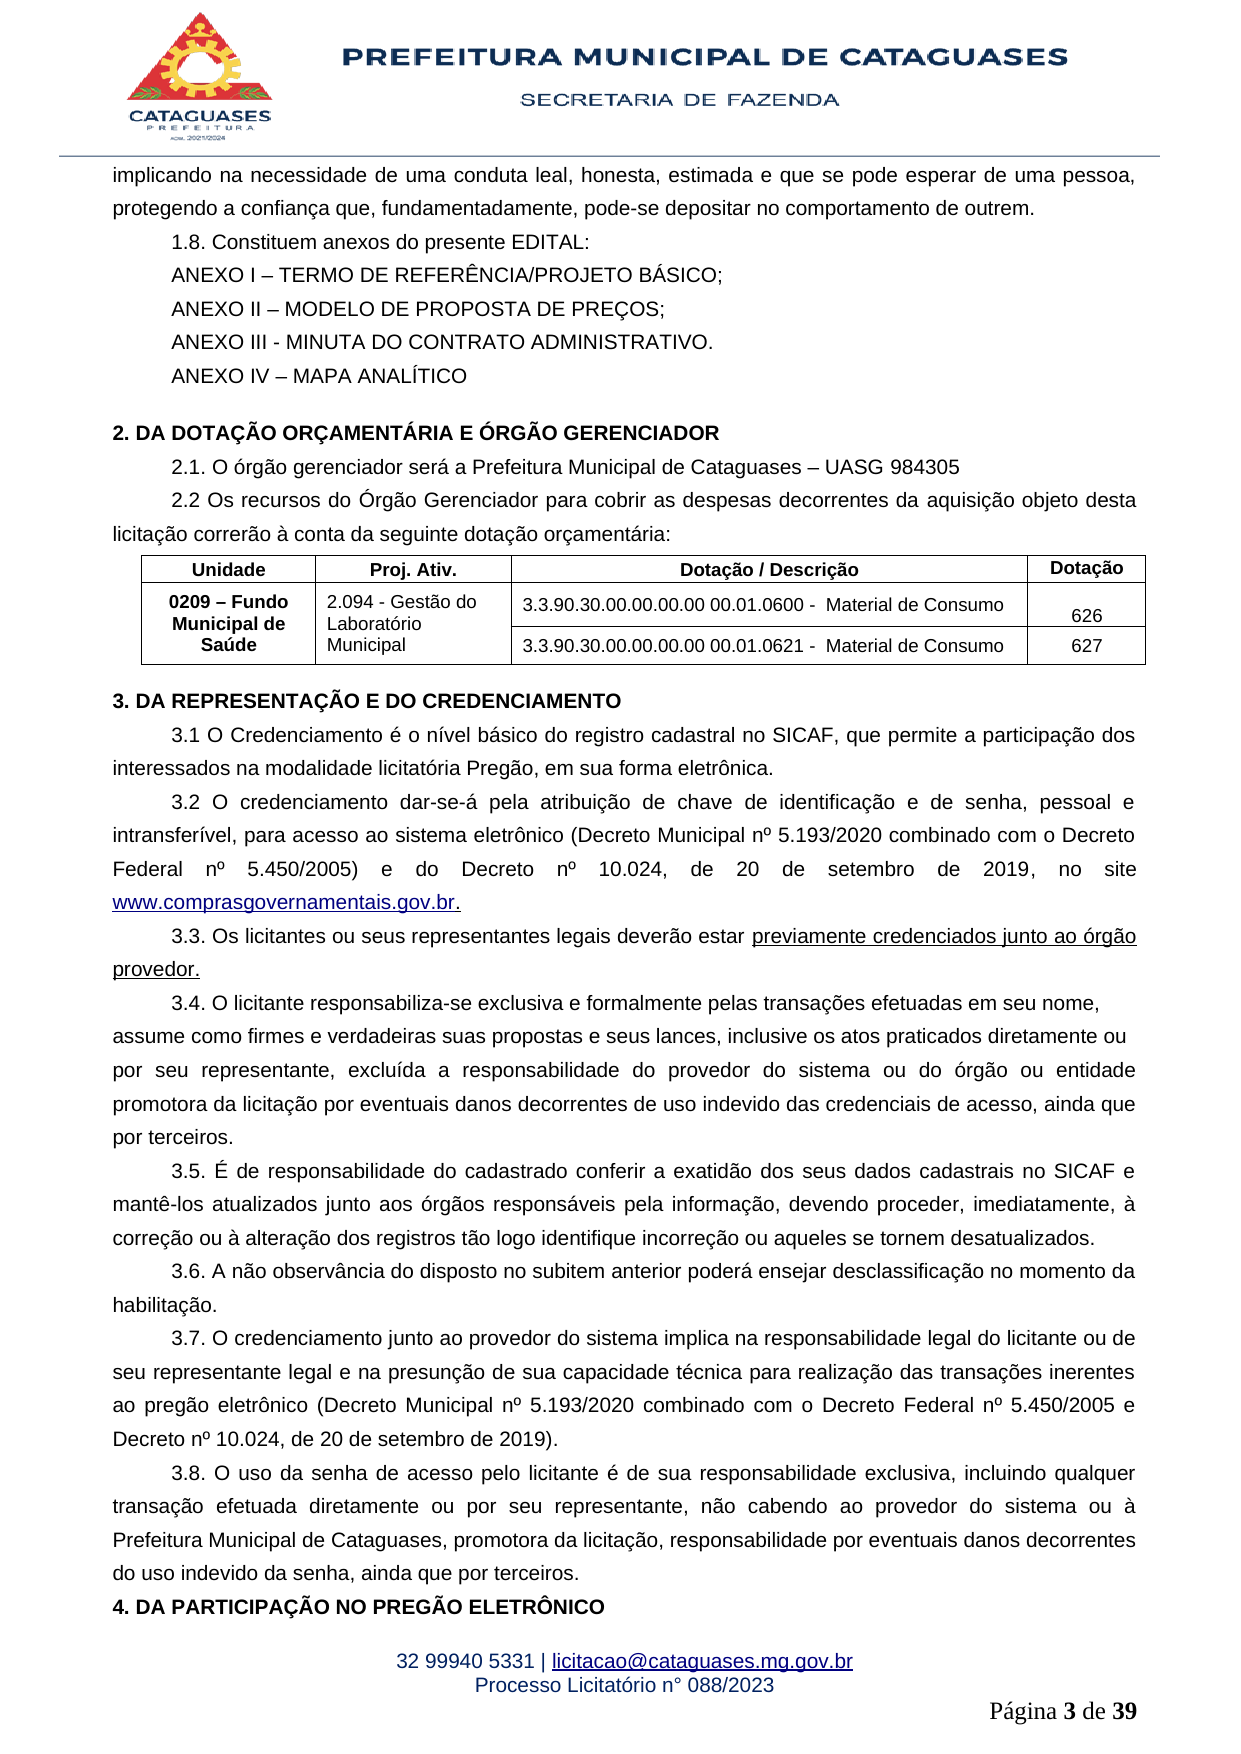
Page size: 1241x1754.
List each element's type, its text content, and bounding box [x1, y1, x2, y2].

table_header Dotação / Descrição [512, 556, 1027, 582]
text 3.1 O Credenciamento é o nível básico do registro cadastral no SICAF, que permite a participação dos interessados na modalidade licitatória Pregão, em sua forma eletrônica. [112, 722, 1137, 780]
text 3.2 O credenciamento dar-se-á pela atribuição de chave de identificação e de senha, pessoal e intransferível, para acesso ao sistema eletrônico (Decreto Municipal nº 5.193/2020 combinado com o Decreto Federal nº 5.450/2005) e do Decreto nº 10.024, de 20 de setembro de 2019, no site www.comprasgovernamentais.gov.br. [112, 789, 1137, 914]
table_cell 3.3.90.30.00.00.00.00 00.01.0600 - Material de Consumo [512, 583, 1027, 626]
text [112, 162, 1137, 220]
picture [59, 0, 1160, 184]
text assume como firmes e verdadeiras suas propostas e seus lances, inclusive os atos praticados diretamente ou [112, 1024, 1137, 1048]
text 2. DA DOTAÇÃO ORÇAMENTÁRIA E ÓRGÃO GERENCIADOR [112, 421, 1137, 445]
table_header Proj. Ativ. [316, 556, 511, 582]
table_cell 0209 – Fundo Municipal de Saúde [142, 583, 315, 664]
text 4. DA PARTICIPAÇÃO NO PREGÃO ELETRÔNICO [112, 1594, 1137, 1618]
text 3.7. O credenciamento junto ao provedor do sistema implica na responsabilidade legal do licitante ou de seu representante legal e na presunção de sua capacidade técnica para realização das transações inerentes ao pregão eletrônico (Decreto Municipal nº 5.193/2020 combinado com o Decreto Federal nº 5.450/2005 e Decreto nº 10.024, de 20 de setembro de 2019). [112, 1326, 1137, 1451]
text 3.3. Os licitantes ou seus representantes legais deverão estar previamente credenciados junto ao órgão provedor. [112, 924, 1137, 981]
text por seu representante, excluída a responsabilidade do provedor do sistema ou do órgão ou entidade promotora da licitação por eventuais danos decorrentes de uso indevido das credenciais de acesso, ainda que por terceiros. [112, 1058, 1137, 1149]
text ANEXO IV – MAPA ANALÍTICO [171, 364, 1137, 388]
table_cell 627 [1028, 627, 1145, 664]
text ANEXO I – TERMO DE REFERÊNCIA/PROJETO BÁSICO; [171, 263, 1137, 287]
table_header Unidade [142, 556, 315, 582]
text ANEXO III - MINUTA DO CONTRATO ADMINISTRATIVO. [171, 330, 1137, 354]
text 2.1. O órgão gerenciador será a Prefeitura Municipal de Cataguases – UASG 984305 [112, 455, 1137, 479]
table_header Dotação [1028, 556, 1145, 582]
text 3.4. O licitante responsabiliza-se exclusiva e formalmente pelas transações efetuadas em seu nome, [112, 991, 1137, 1015]
table_cell 626 [1028, 583, 1145, 626]
text 1.8. Constituem anexos do presente EDITAL: [171, 229, 1137, 253]
text 3. DA REPRESENTAÇÃO E DO CREDENCIAMENTO [112, 689, 1137, 713]
text ANEXO II – MODELO DE PROPOSTA DE PREÇOS; [171, 297, 1137, 321]
text 3.6. A não observância do disposto no subitem anterior poderá ensejar desclassificação no momento da habilitação. [112, 1259, 1137, 1317]
table_cell 3.3.90.30.00.00.00.00 00.01.0621 - Material de Consumo [512, 627, 1027, 664]
table_cell 2.094 - Gestão do Laboratório Municipal [316, 583, 511, 664]
text 3.5. É de responsabilidade do cadastrado conferir a exatidão dos seus dados cadastrais no SICAF e mantê-los atualizados junto aos órgãos responsáveis pela informação, devendo proceder, imediatamente, à correção ou à alteração dos registros tão logo identifique incorreção ou aqueles se tornem desatualizados. [112, 1158, 1137, 1249]
text 3.8. O uso da senha de acesso pelo licitante é de sua responsabilidade exclusiva, incluindo qualquer transação efetuada diretamente ou por seu representante, não cabendo ao provedor do sistema ou à Prefeitura Municipal de Cataguases, promotora da licitação, responsabilidade por eventuais danos decorrentes do uso indevido da senha, ainda que por terceiros. [112, 1460, 1137, 1585]
text 2.2 Os recursos do Órgão Gerenciador para cobrir as despesas decorrentes da aquisição objeto desta licitação correrão à conta da seguinte dotação orçamentária: [112, 488, 1137, 546]
